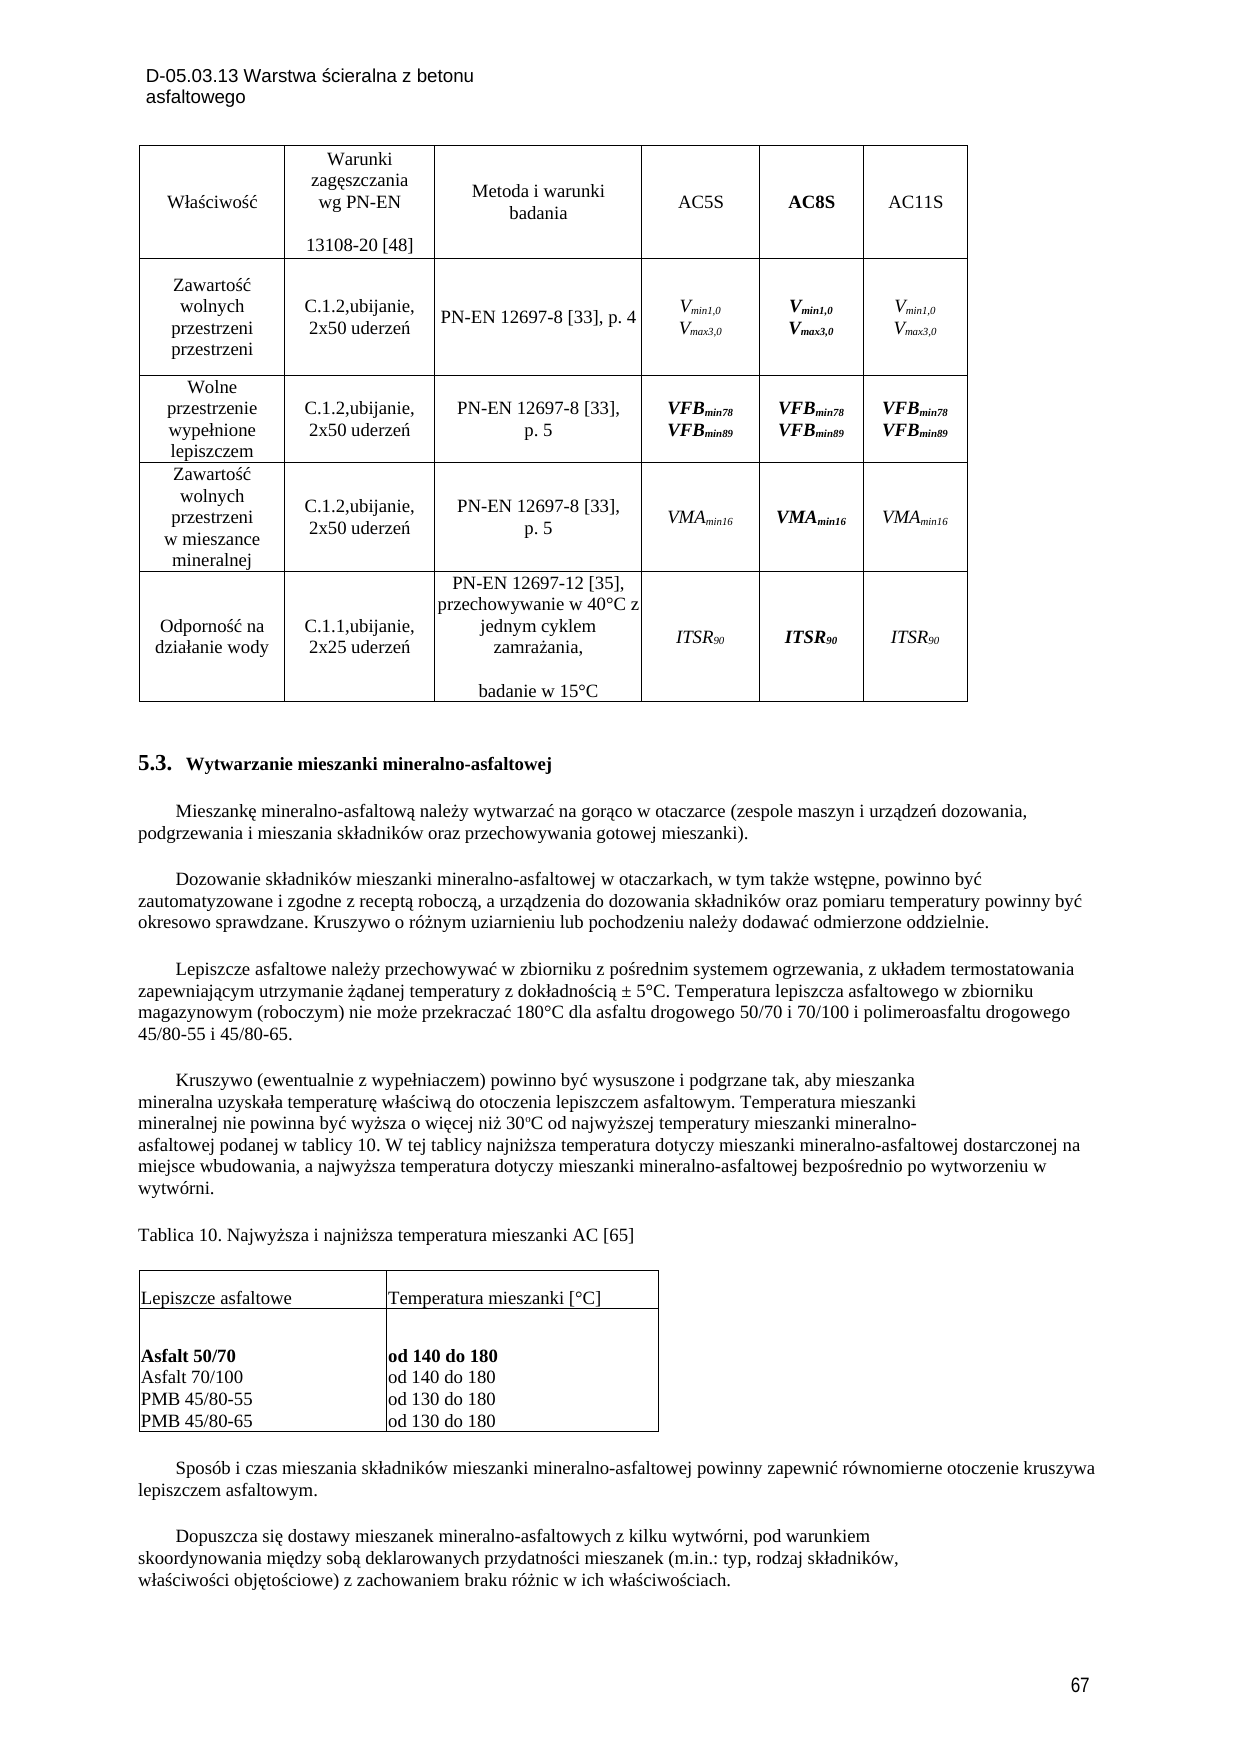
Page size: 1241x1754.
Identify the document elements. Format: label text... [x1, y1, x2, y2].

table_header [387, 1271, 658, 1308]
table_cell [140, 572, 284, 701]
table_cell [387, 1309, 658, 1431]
text Dozowanie składników mieszanki mineralno-asfaltowej w otaczarkach, w tym także wstępne, powinno być zautomatyzowane i zgodne z receptą roboczą, a urządzenia do dozowania składników oraz pomiaru temperatury powinny być okresowo sprawdzane. Kruszywo o różnym uziarnieniu lub pochodzeniu należy dodawać odmierzone oddzielnie. [138, 868, 1098, 933]
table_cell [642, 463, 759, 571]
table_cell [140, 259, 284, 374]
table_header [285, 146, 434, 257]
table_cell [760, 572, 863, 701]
text Mieszankę mineralno-asfaltową należy wytwarzać na gorąco w otaczarce (zespole maszyn i urządzeń dozowania, podgrzewania i mieszania składników oraz przechowywania gotowej mieszanki). [138, 800, 1098, 843]
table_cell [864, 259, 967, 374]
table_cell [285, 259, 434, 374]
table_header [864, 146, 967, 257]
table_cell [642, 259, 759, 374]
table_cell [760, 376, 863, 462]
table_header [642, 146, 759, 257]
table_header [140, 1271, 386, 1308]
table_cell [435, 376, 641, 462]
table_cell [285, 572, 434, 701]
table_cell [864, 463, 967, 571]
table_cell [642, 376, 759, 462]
text Tablica 10. Najwyższa i najniższa temperatura mieszanki AC [65] [138, 1223, 1098, 1245]
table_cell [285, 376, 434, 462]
list Wytwarzanie mieszanki mineralno-asfaltowej [138, 749, 1098, 775]
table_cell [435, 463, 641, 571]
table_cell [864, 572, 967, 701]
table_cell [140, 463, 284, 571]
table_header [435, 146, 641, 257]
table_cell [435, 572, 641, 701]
text Sposób i czas mieszania składników mieszanki mineralno-asfaltowej powinny zapewnić równomierne otoczenie kruszywa lepiszczem asfaltowym. [138, 1457, 1098, 1500]
text Dopuszcza się dostawy mieszanek mineralno-asfaltowych z kilku wytwórni, pod warunkiem skoordynowania między sobą deklarowanych przydatności mieszanek (m.in.: typ, rodzaj składników, właściwości objętościowe) z zachowaniem braku różnic w ich właściwościach. [138, 1525, 1098, 1590]
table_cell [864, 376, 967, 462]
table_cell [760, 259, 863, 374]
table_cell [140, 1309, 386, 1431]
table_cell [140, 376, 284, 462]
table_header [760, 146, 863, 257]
text Kruszywo (ewentualnie z wypełniaczem) powinno być wysuszone i podgrzane tak, aby mieszanka mineralna uzyskała temperaturę właściwą do otoczenia lepiszczem asfaltowym. Temperatura mieszanki mineralnej nie powinna być wyższa o więcej niż 30oC od najwyższej temperatury mieszanki mineralno- asfaltowej podanej w tablicy 10. W tej tablicy najniższa temperatura dotyczy mieszanki mineralno-asfaltowej dostarczonej na miejsce wbudowania, a najwyższa temperatura dotyczy mieszanki mineralno-asfaltowej bezpośrednio po wytworzeniu w wytwórni. [138, 1069, 1098, 1198]
text Lepiszcze asfaltowe należy przechowywać w zbiorniku z pośrednim systemem ogrzewania, z układem termostatowania zapewniającym utrzymanie żądanej temperatury z dokładnością ± 5°C. Temperatura lepiszcza asfaltowego w zbiorniku magazynowym (roboczym) nie może przekraczać 180°C dla asfaltu drogowego 50/70 i 70/100 i polimeroasfaltu drogowego 45/80-55 i 45/80-65. [138, 958, 1098, 1044]
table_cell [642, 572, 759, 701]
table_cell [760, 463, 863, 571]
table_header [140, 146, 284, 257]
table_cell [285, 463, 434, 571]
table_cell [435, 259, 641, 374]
